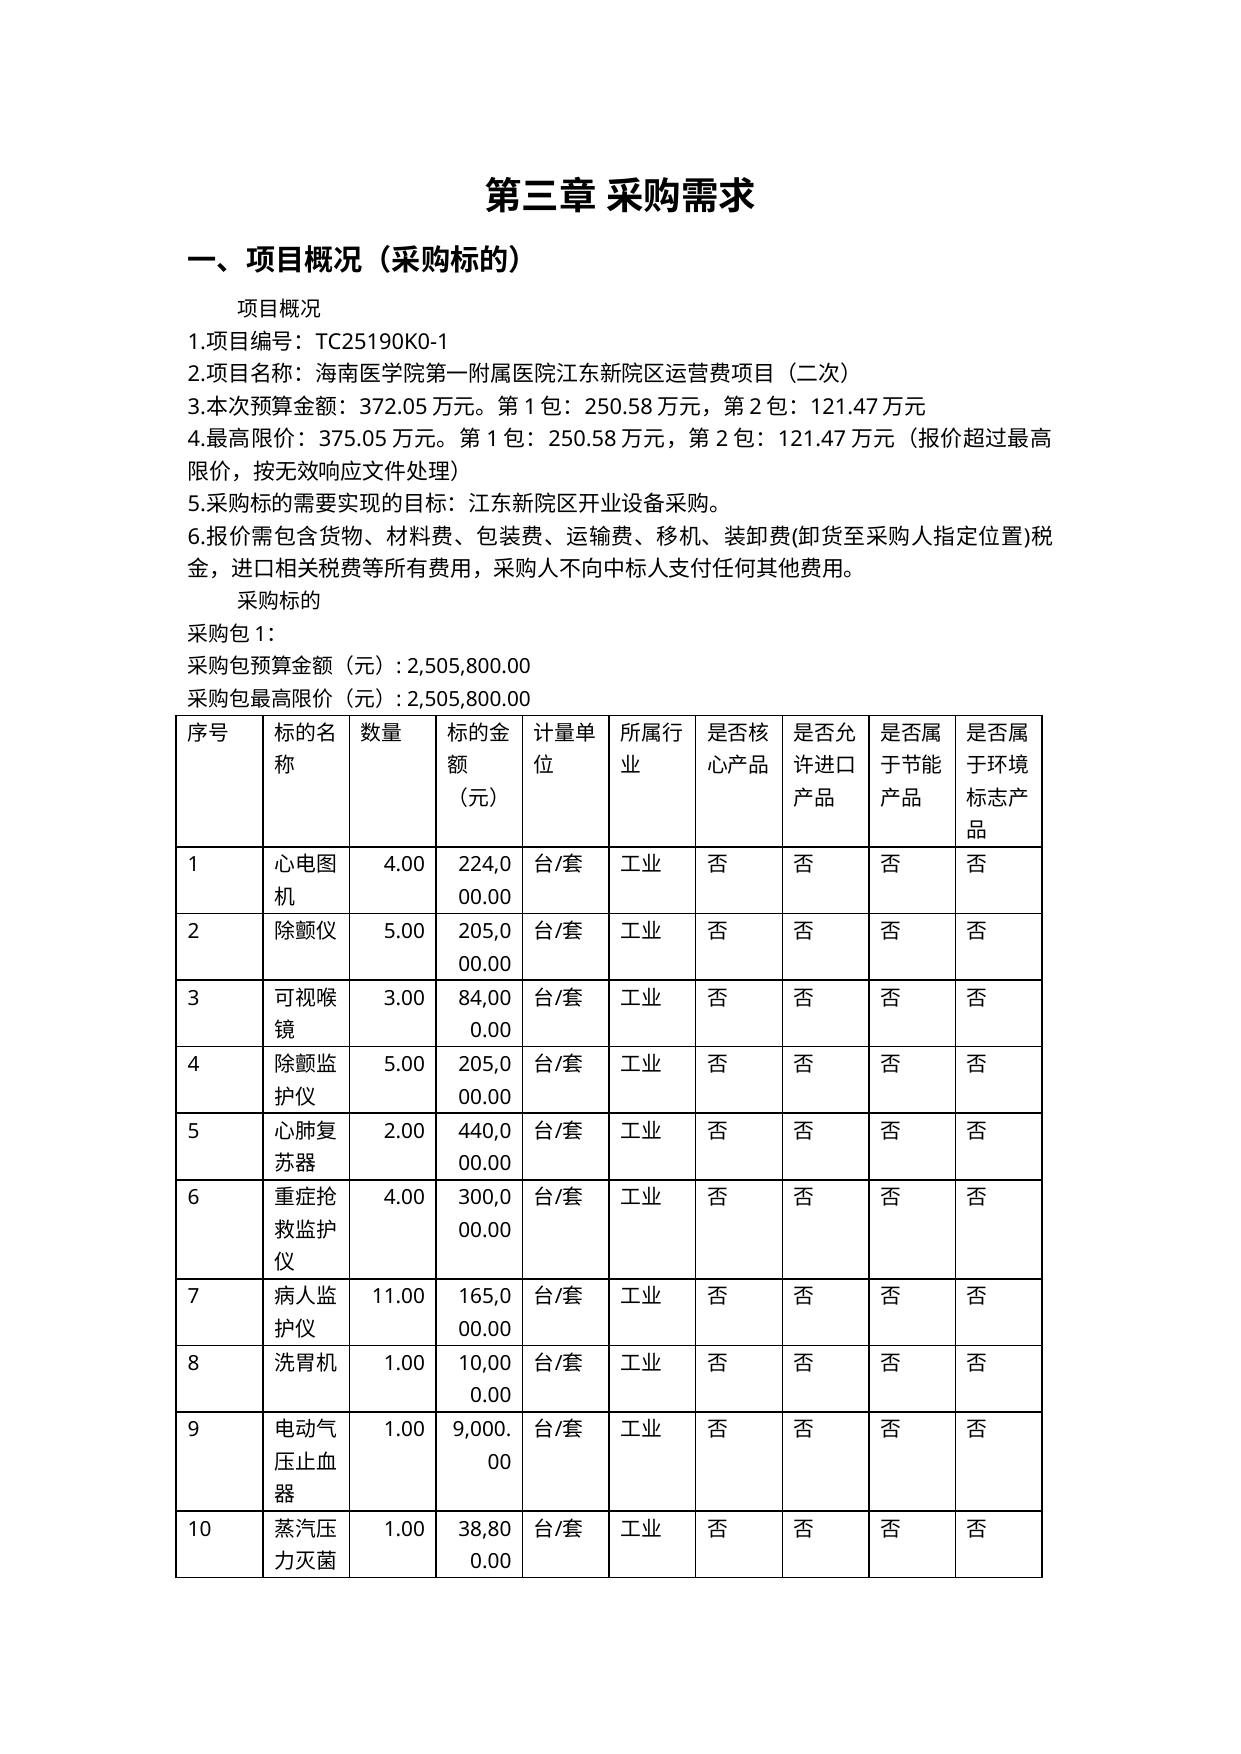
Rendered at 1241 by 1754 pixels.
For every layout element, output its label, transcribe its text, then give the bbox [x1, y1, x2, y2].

text 第三章 采购需求 [187, 162, 1053, 227]
table_header 序号 [177, 716, 262, 846]
table_header 是否属于节能产品 [870, 716, 955, 846]
text 1.项目编号：TC25190K0-1 [187, 324, 1053, 357]
table_cell 台/套 [523, 914, 608, 979]
table_cell 否 [870, 1413, 955, 1510]
table_cell 台/套 [523, 1047, 608, 1112]
text 采购包预算金额（元）: 2,505,800.00 [187, 649, 1053, 682]
table_cell 165,000.00 [437, 1280, 522, 1344]
table_cell 5 [177, 1114, 262, 1179]
table_cell 6 [177, 1181, 262, 1278]
table_cell 否 [870, 914, 955, 979]
table_cell 否 [870, 1047, 955, 1112]
table_cell 9 [177, 1413, 262, 1510]
text 采购包最高限价（元）: 2,505,800.00 [187, 682, 1053, 714]
table_cell 工业 [610, 1512, 695, 1577]
table_cell 2 [177, 914, 262, 979]
table_cell 440,000.00 [437, 1114, 522, 1179]
table_cell 3 [177, 981, 262, 1046]
text 4.最高限价：375.05万元。第1包：250.58万元，第2包：121.47万元（报价超过最高限价，按无效响应文件处理） [187, 422, 1053, 487]
table_cell 否 [783, 1181, 868, 1278]
table_cell 否 [956, 848, 1041, 913]
table_cell 否 [696, 1413, 782, 1510]
table_cell 84,000.00 [437, 981, 522, 1046]
table_cell 心肺复苏器 [264, 1114, 349, 1179]
table_cell 否 [870, 1346, 955, 1411]
table_cell 台/套 [523, 1181, 608, 1278]
table_cell 否 [696, 914, 782, 979]
table_cell 否 [783, 914, 868, 979]
table_cell 否 [783, 1047, 868, 1112]
table_cell 否 [870, 1181, 955, 1278]
table_cell 否 [956, 1512, 1041, 1577]
table_cell 工业 [610, 1047, 695, 1112]
table_cell 4.00 [350, 848, 435, 913]
table_cell 5.00 [350, 1047, 435, 1112]
table_header 所属行业 [610, 716, 695, 846]
table_cell 300,000.00 [437, 1181, 522, 1278]
text 项目概况 [187, 292, 1053, 324]
table_cell 否 [696, 1512, 782, 1577]
table_cell 否 [870, 1280, 955, 1344]
table_cell 否 [783, 981, 868, 1046]
table_cell 重症抢救监护仪 [264, 1181, 349, 1278]
table_cell 工业 [610, 914, 695, 979]
table_cell 3.00 [350, 981, 435, 1046]
table_cell 否 [870, 981, 955, 1046]
table_cell 否 [870, 848, 955, 913]
table_cell 否 [956, 1346, 1041, 1411]
table_cell 否 [956, 1181, 1041, 1278]
table_cell 除颤仪 [264, 914, 349, 979]
table_cell 1.00 [350, 1346, 435, 1411]
table_cell 否 [783, 1346, 868, 1411]
table_cell 否 [783, 1114, 868, 1179]
table_cell 病人监护仪 [264, 1280, 349, 1344]
table_cell 否 [696, 1114, 782, 1179]
text 采购标的 [187, 584, 1053, 617]
table_cell 否 [956, 981, 1041, 1046]
table_cell 台/套 [523, 981, 608, 1046]
text 5.采购标的需要实现的目标：江东新院区开业设备采购。 [187, 487, 1053, 519]
table_cell 4 [177, 1047, 262, 1112]
table_cell 10 [177, 1512, 262, 1577]
table_cell 蒸汽压力灭菌器 [264, 1512, 349, 1577]
table_cell 否 [870, 1512, 955, 1577]
table_cell 8 [177, 1346, 262, 1411]
table_cell 可视喉镜 [264, 981, 349, 1046]
table_cell 4.00 [350, 1181, 435, 1278]
table_cell 否 [783, 1512, 868, 1577]
table_cell 否 [956, 1413, 1041, 1510]
table_cell 10,000.00 [437, 1346, 522, 1411]
table_cell 工业 [610, 1181, 695, 1278]
table_cell 2.00 [350, 1114, 435, 1179]
table_cell 工业 [610, 1413, 695, 1510]
table_cell 否 [696, 848, 782, 913]
table_cell 工业 [610, 981, 695, 1046]
table_cell 洗胃机 [264, 1346, 349, 1411]
table_cell 否 [956, 1280, 1041, 1344]
table_cell 1.00 [350, 1512, 435, 1577]
table_cell 除颤监护仪 [264, 1047, 349, 1112]
table_cell 否 [956, 1114, 1041, 1179]
table_cell 台/套 [523, 1114, 608, 1179]
table_cell 工业 [610, 848, 695, 913]
table_cell 5.00 [350, 914, 435, 979]
table_cell 否 [783, 1413, 868, 1510]
table_cell 否 [870, 1114, 955, 1179]
table_header 标的名称 [264, 716, 349, 846]
table_cell 台/套 [523, 848, 608, 913]
table_cell 1.00 [350, 1413, 435, 1510]
table_cell 台/套 [523, 1413, 608, 1510]
table_header 数量 [350, 716, 435, 846]
table_cell 否 [696, 1181, 782, 1278]
table_cell 224,000.00 [437, 848, 522, 913]
text 6.报价需包含货物、材料费、包装费、运输费、移机、装卸费(卸货至采购人指定位置)税金，进口相关税费等所有费用，采购人不向中标人支付任何其他费用。 [187, 519, 1053, 584]
table_cell 否 [956, 914, 1041, 979]
table_header 计量单位 [523, 716, 608, 846]
table_header 是否核心产品 [696, 716, 782, 846]
table_cell 工业 [610, 1346, 695, 1411]
table_cell 台/套 [523, 1346, 608, 1411]
table_cell 11.00 [350, 1280, 435, 1344]
table_cell 9,000.00 [437, 1413, 522, 1510]
table_cell 心电图机 [264, 848, 349, 913]
table_header 是否允许进口产品 [783, 716, 868, 846]
table_cell 否 [696, 1280, 782, 1344]
table_cell 工业 [610, 1280, 695, 1344]
table_cell 1 [177, 848, 262, 913]
table_cell 否 [956, 1047, 1041, 1112]
table_cell 电动气压止血器 [264, 1413, 349, 1510]
table_cell 否 [696, 981, 782, 1046]
table_cell 否 [783, 848, 868, 913]
table_cell 38,800.00 [437, 1512, 522, 1577]
table_cell 台/套 [523, 1512, 608, 1577]
table_cell 7 [177, 1280, 262, 1344]
table_header 是否属于环境标志产品 [956, 716, 1041, 846]
table_cell 台/套 [523, 1280, 608, 1344]
table_cell 205,000.00 [437, 914, 522, 979]
text 3.本次预算金额：372.05万元。第1包：250.58万元，第2包：121.47万元 [187, 389, 1053, 422]
text 2.项目名称：海南医学院第一附属医院江东新院区运营费项目（二次） [187, 357, 1053, 389]
table_cell 否 [696, 1047, 782, 1112]
text 一、项目概况（采购标的） [187, 227, 1053, 292]
table_cell 工业 [610, 1114, 695, 1179]
table_header 标的金额 （元） [437, 716, 522, 846]
table_cell 否 [696, 1346, 782, 1411]
text 采购包1： [187, 617, 1053, 649]
table_cell 否 [783, 1280, 868, 1344]
table_cell 205,000.00 [437, 1047, 522, 1112]
